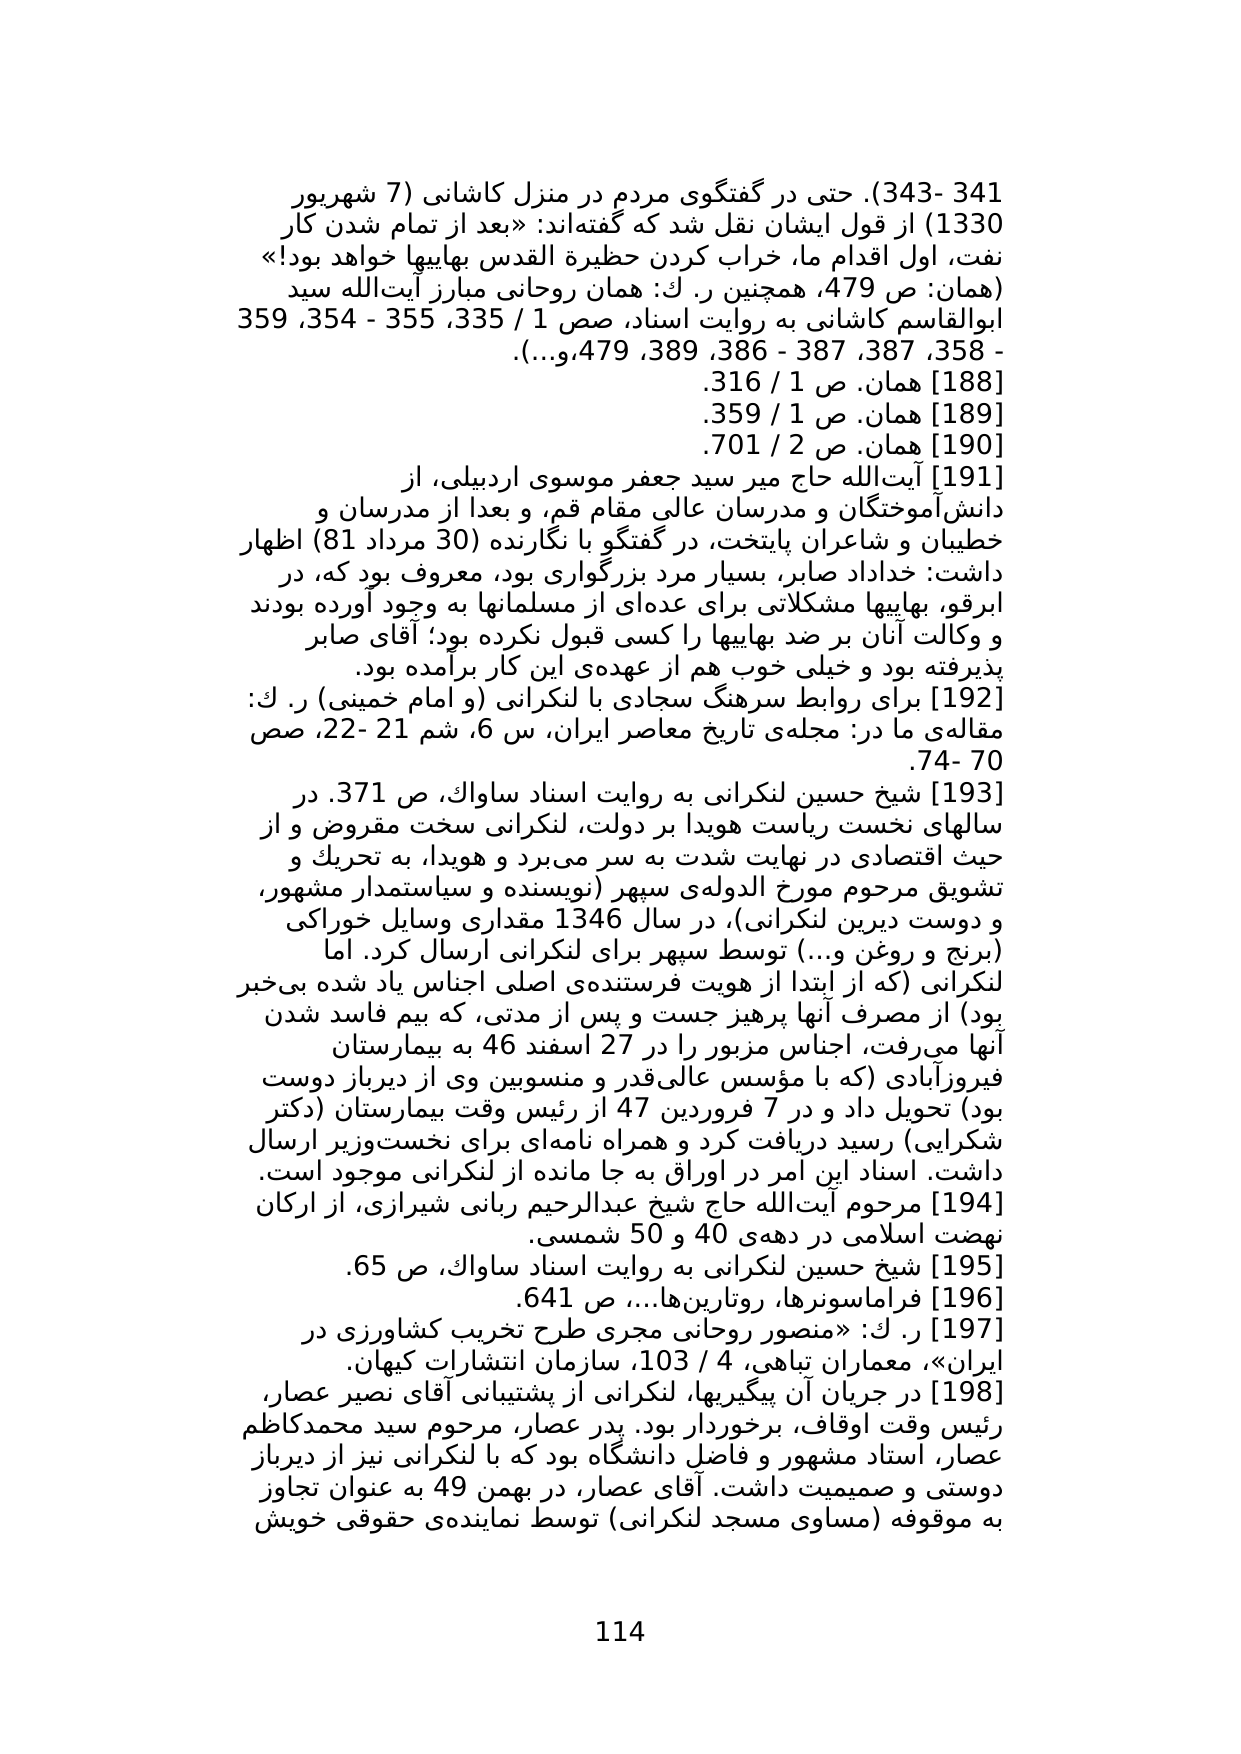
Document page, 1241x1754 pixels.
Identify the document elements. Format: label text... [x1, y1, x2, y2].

text [195] شیخ حسین لنكرانی به روایت اسناد ساواك، ص 65. [236, 1250, 1004, 1282]
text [236, 177, 1004, 367]
text [189] همان. ص 1 / 359. [236, 398, 1004, 430]
text [190] همان. ص 2 / 701. [236, 430, 1004, 461]
text [192] برای روابط سرهنگ سجادی با لنكرانی (و امام خمینی) ر. ك: مقاله‌ی ما در: مجله‌ی تاریخ معاصر ایران، س 6، شم 21 -22، صص 70 -74. [236, 682, 1004, 777]
text [191] آیت‌الله حاج میر سید جعفر موسوی اردبیلی، از دانش‌آموختگان و مدرسان عالی مقام قم، و بعدا از مدرسان و خطیبان و شاعران پایتخت، در گفتگو با نگارنده (30 مرداد 81) اظهار داشت: خداداد صابر، بسیار مرد بزرگواری بود، معروف بود كه، در ابرقو، بهاییها مشكلاتی برای عده‌ای از مسلمانها به وجود آورده بودند و وكالت آنان بر ضد بهاییها را كسی قبول نكرده بود؛ آقای صابر پذیرفته بود و خیلی خوب هم از عهده‌ی این كار برآمده بود. [236, 461, 1004, 682]
text [197] ر. ك: «منصور روحانی مجری طرح تخریب كشاورزی در ایران»، معماران تباهی، 4 / 103، سازمان انتشارات كیهان. [236, 1313, 1004, 1377]
text [196] فراماسونرها، روتارین‌ها...، ص 641. [236, 1282, 1004, 1313]
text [236, 1377, 1004, 1534]
text [193] شیخ حسین لنكرانی به روایت اسناد ساواك، ص 371. در سالهای نخست ریاست هویدا بر دولت، لنكرانی سخت مقروض و از حیث اقتصادی در نهایت شدت به سر می‌برد و هویدا، به تحریك و تشویق مرحوم مورخ الدوله‌ی سپهر (نویسنده و سیاستمدار مشهور، و دوست دیرین لنكرانی)، در سال 1346 مقداری وسایل خوراكی (برنج و روغن و...) توسط سپهر برای لنكرانی ارسال كرد. اما لنكرانی (كه از ابتدا از هویت فرستنده‌ی اصلی اجناس یاد شده بی‌خبر بود) از مصرف آنها پرهیز جست و پس از مدتی، كه بیم فاسد شدن آنها می‌رفت، اجناس مزبور را در 27 اسفند 46 به بیمارستان فیروزآبادی (كه با مؤسس عالی‌قدر و منسوبین وی از دیرباز دوست بود) تحویل داد و در 7 فروردین 47 از رئیس وقت بیمارستان (دكتر شكرایی) رسید دریافت كرد و همراه نامه‌ای برای نخست‌وزیر ارسال داشت. اسناد این امر در اوراق به جا مانده از لنكرانی موجود است. [236, 777, 1004, 1187]
text [188] همان. ص 1 / 316. [236, 367, 1004, 398]
text [194] مرحوم آیت‌الله حاج شیخ عبدالرحیم ربانی شیرازی، از اركان نهضت اسلامی در دهه‌ی 40 و 50 شمسی. [236, 1187, 1004, 1250]
